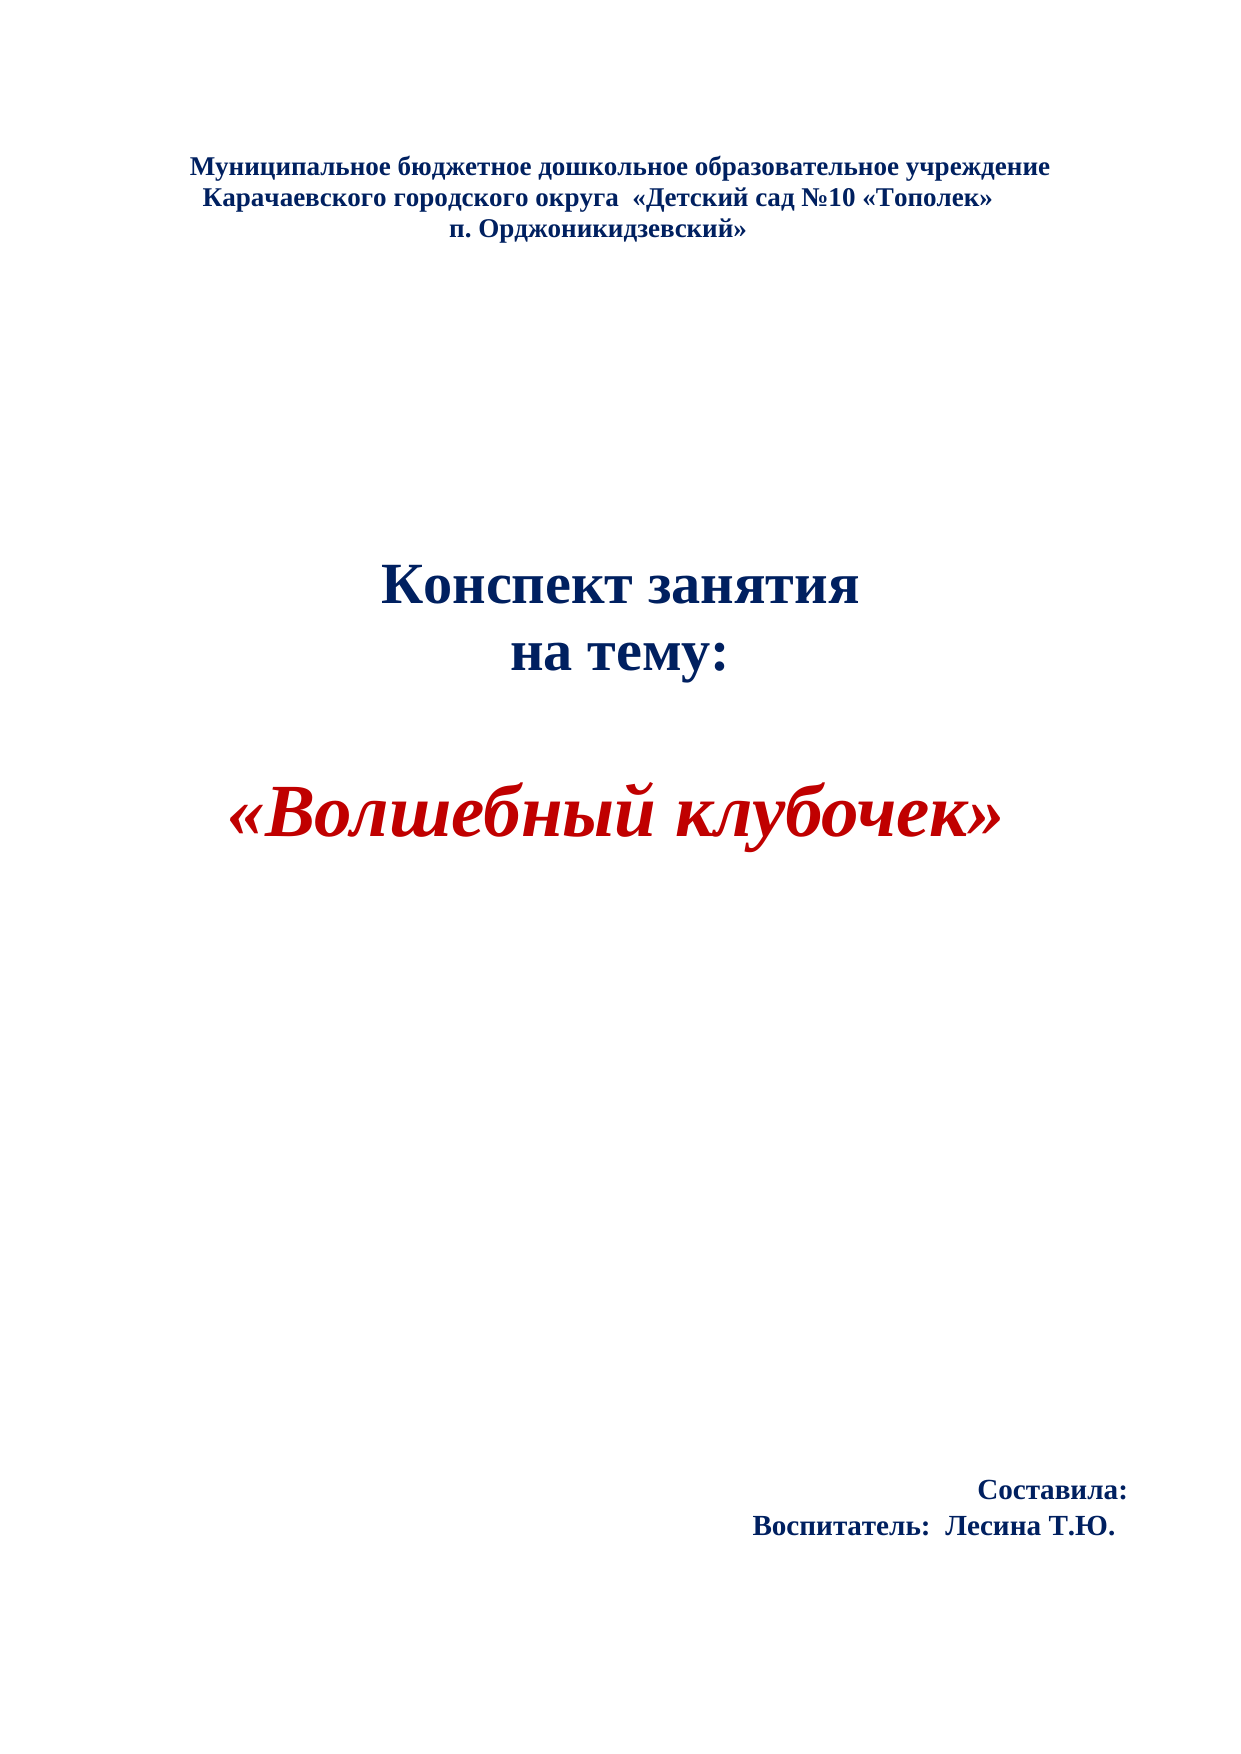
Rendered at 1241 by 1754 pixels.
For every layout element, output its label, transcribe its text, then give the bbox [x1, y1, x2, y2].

text Карачаевского городского округа «Детский сад №10 «Тополек» [68, 181, 1128, 212]
text «Волшебный клубочек» [112, 766, 1128, 852]
text Конспект занятия [112, 549, 1128, 616]
text Составила: [112, 1469, 1128, 1505]
text Муниципальное бюджетное дошкольное образовательное учреждение [68, 150, 1128, 181]
text на тему: [112, 616, 1128, 683]
text Воспитатель: Лесина Т.Ю. [112, 1505, 1128, 1541]
text п. Орджоникидзевский» [68, 212, 1128, 243]
